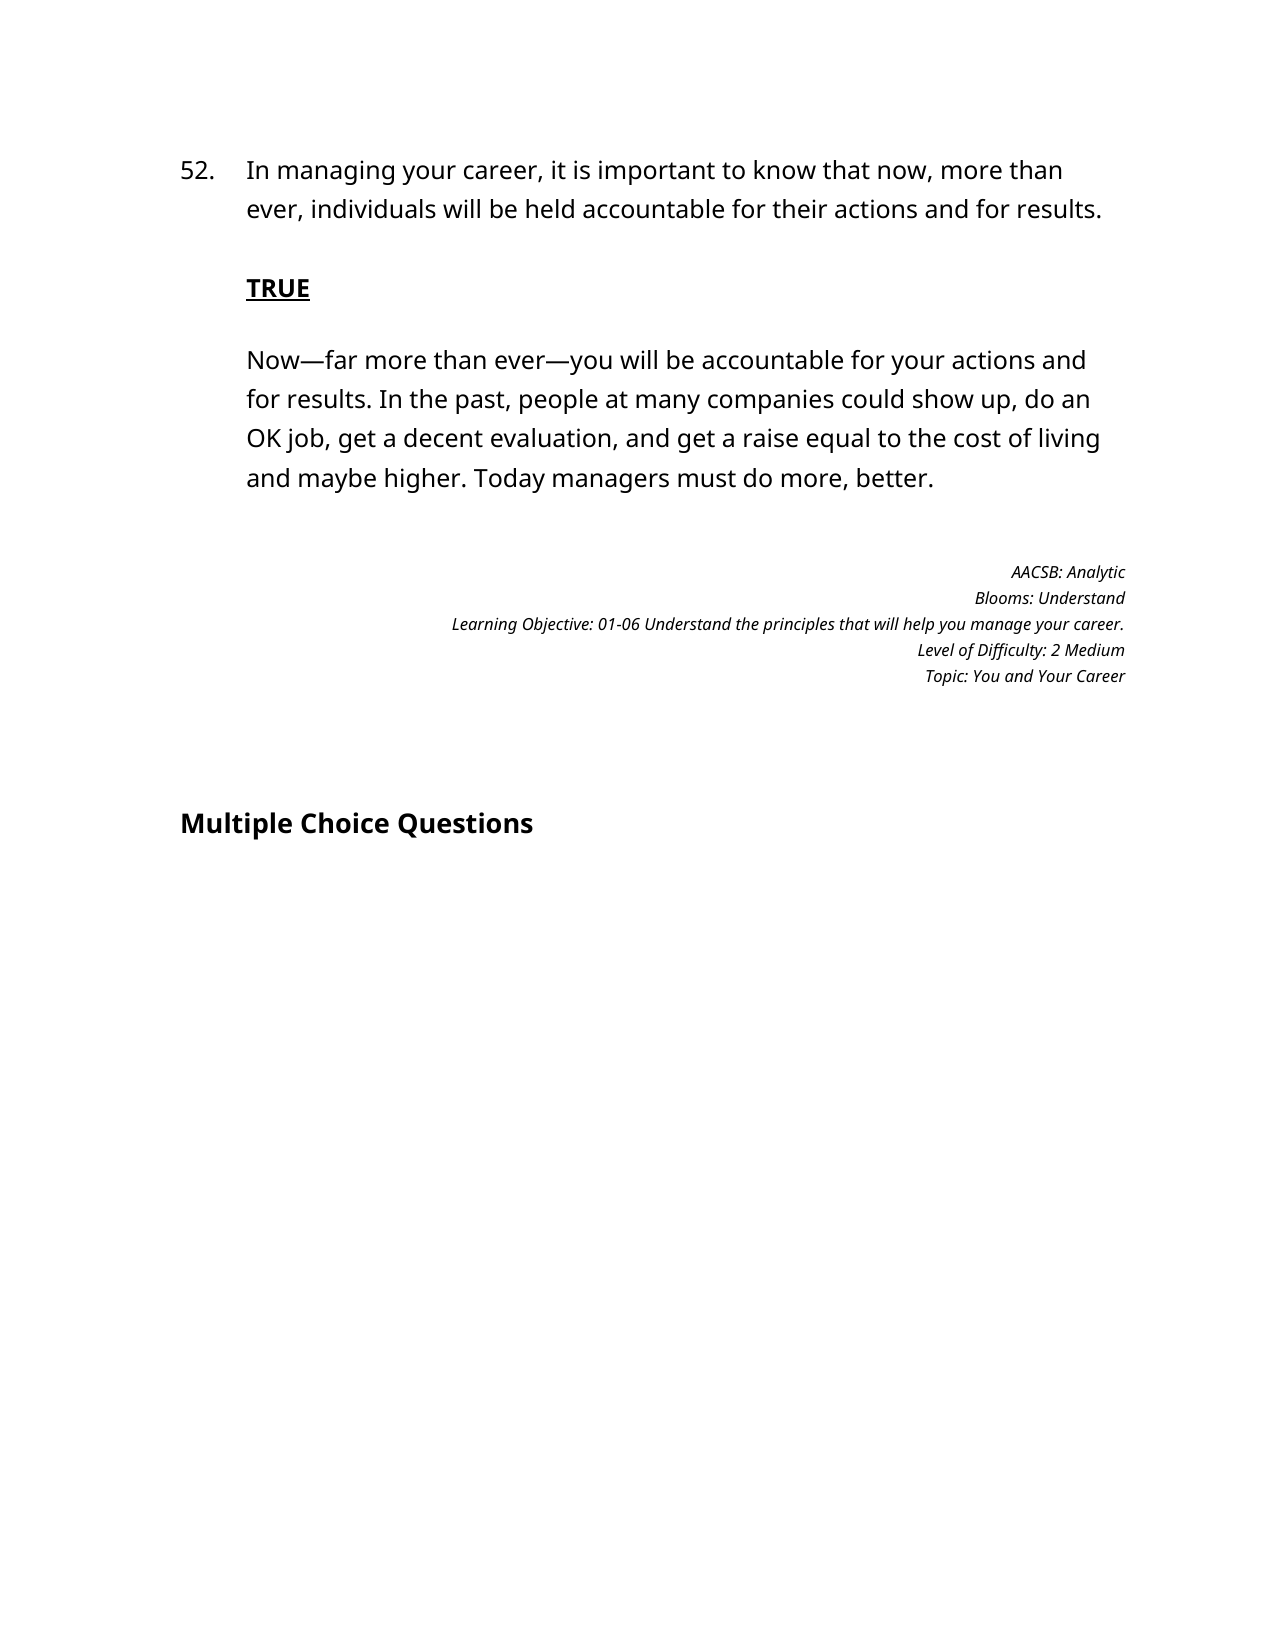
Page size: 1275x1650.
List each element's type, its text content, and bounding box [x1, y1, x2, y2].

table_header In managing your career, it is important to know that now, more than ever, individuals will be held accountable for their actions and for results. TRUE Now—far more than ever—you will be accountable for your actions and for results. In the past, people at many companies could show up, do an OK job, get a decent evaluation, and get a raise equal to the cost of living and maybe higher. Today managers must do more, better. [246, 153, 1125, 531]
table_header AACSB: Analytic Blooms: Understand Learning Objective: 01-06 Understand the principles that will help you manage your career. Level of Difficulty: 2 Medium Topic: You and Your Career [180, 561, 1125, 723]
table_header 52. [180, 153, 246, 531]
text Multiple Choice Questions [180, 778, 1125, 884]
